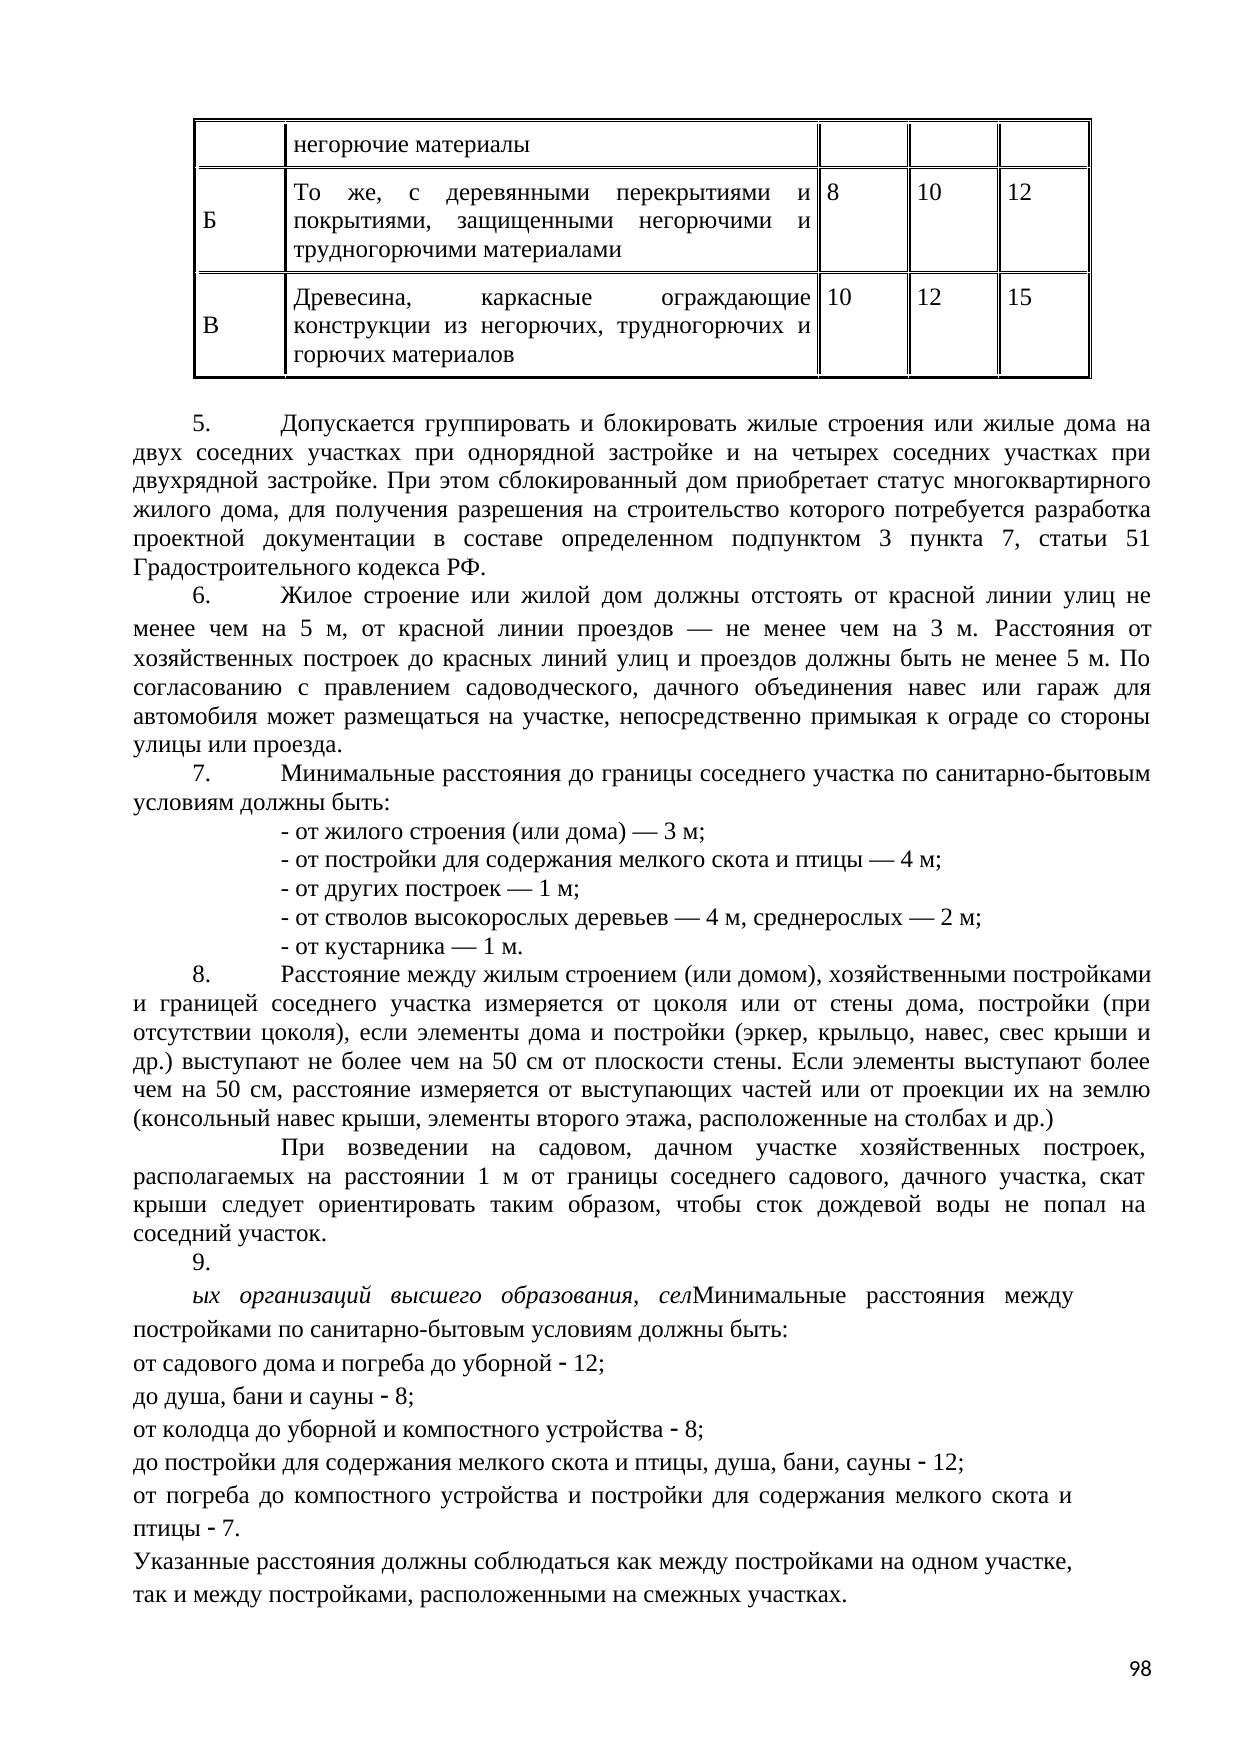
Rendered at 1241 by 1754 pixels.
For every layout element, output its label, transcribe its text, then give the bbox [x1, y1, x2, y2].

text 8. Расстояние между жилым строением (или домом), хозяйственными постройками и границей соседнего участка измеряется от цоколя или от стены дома, постройки (при отсутствии цоколя), если элементы дома и постройки (эркер, крыльцо, навес, свес крыши и др.) выступают не более чем на 50 см от плоскости стены. Если элементы выступают более чем на 50 см, расстояние измеряется от выступающих частей или от проекции их на землю (консольный навес крыши, элементы второго этажа, расположенные на столбах и др.) [133, 959, 1152, 1132]
text Указанные расстояния должны соблюдаться как между постройками на одном участке, так и между постройками, расположенными на смежных участках. [133, 1546, 1074, 1608]
text от погреба до компостного устройства и постройки для содержания мелкого скота и птицы 7. [133, 1480, 1074, 1542]
list Жилое строение или жилой дом должны отстоять от красной линии улиц не менее чем на 5 м, от красной линии проездов — не менее чем на 3 м. Расстояния от хозяйственных построек до красных линий улиц и проездов должны быть не менее 5 м. По согласованию с правлением садоводческого, дачного объединения навес или гараж для автомобиля может размещаться на участке, непосредственно примыкая к ограде со стороны улицы или проезда. [133, 580, 1152, 758]
list - от постройки для содержания мелкого скота и птицы — 4 м; [208, 844, 1146, 873]
list - от других построек — 1 м; [208, 873, 1146, 902]
text 9. [133, 1247, 1074, 1276]
text от садового дома и погреба до уборной 12; [133, 1348, 1074, 1377]
list Допускается группировать и блокировать жилые строения или жилые дома на двух соседних участках при однорядной застройке и на четырех соседних участках при двухрядной застройке. При этом сблокированный дом приобретает статус многоквартирного жилого дома, для получения разрешения на строительство которого потребуется разработка проектной документации в составе определенном подпунктом 3 пункта 7, статьи 51 Градостроительного кодекса РФ. [133, 408, 1152, 580]
text до душа, бани и сауны 8; [133, 1381, 1074, 1410]
text от колодца до уборной и компостного устройства 8; [133, 1414, 1074, 1443]
list - от кустарника — 1 м. [208, 931, 1146, 959]
list - от стволов высокорослых деревьев — 4 м, среднерослых — 2 м; [208, 902, 1146, 931]
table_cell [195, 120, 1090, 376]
text ых организаций высшего образования, селМинимальные расстояния между постройками по санитарно-бытовым условиям должны быть: [133, 1280, 1074, 1344]
text до постройки для содержания мелкого скота и птицы, душа, бани, сауны 12; [133, 1447, 1074, 1476]
list Минимальные расстояния до границы соседнего участка по санитарно-бытовым условиям должны быть: [133, 758, 1152, 816]
list - от жилого строения (или дома) — 3 м; [208, 816, 1146, 844]
text При возведении на садовом, дачном участке хозяйственных построек, располагаемых на расстоянии 1 м от границы соседнего садового, дачного участка, скат крыши следует ориентировать таким образом, чтобы сток дождевой воды не попал на соседний участок. [133, 1132, 1146, 1247]
